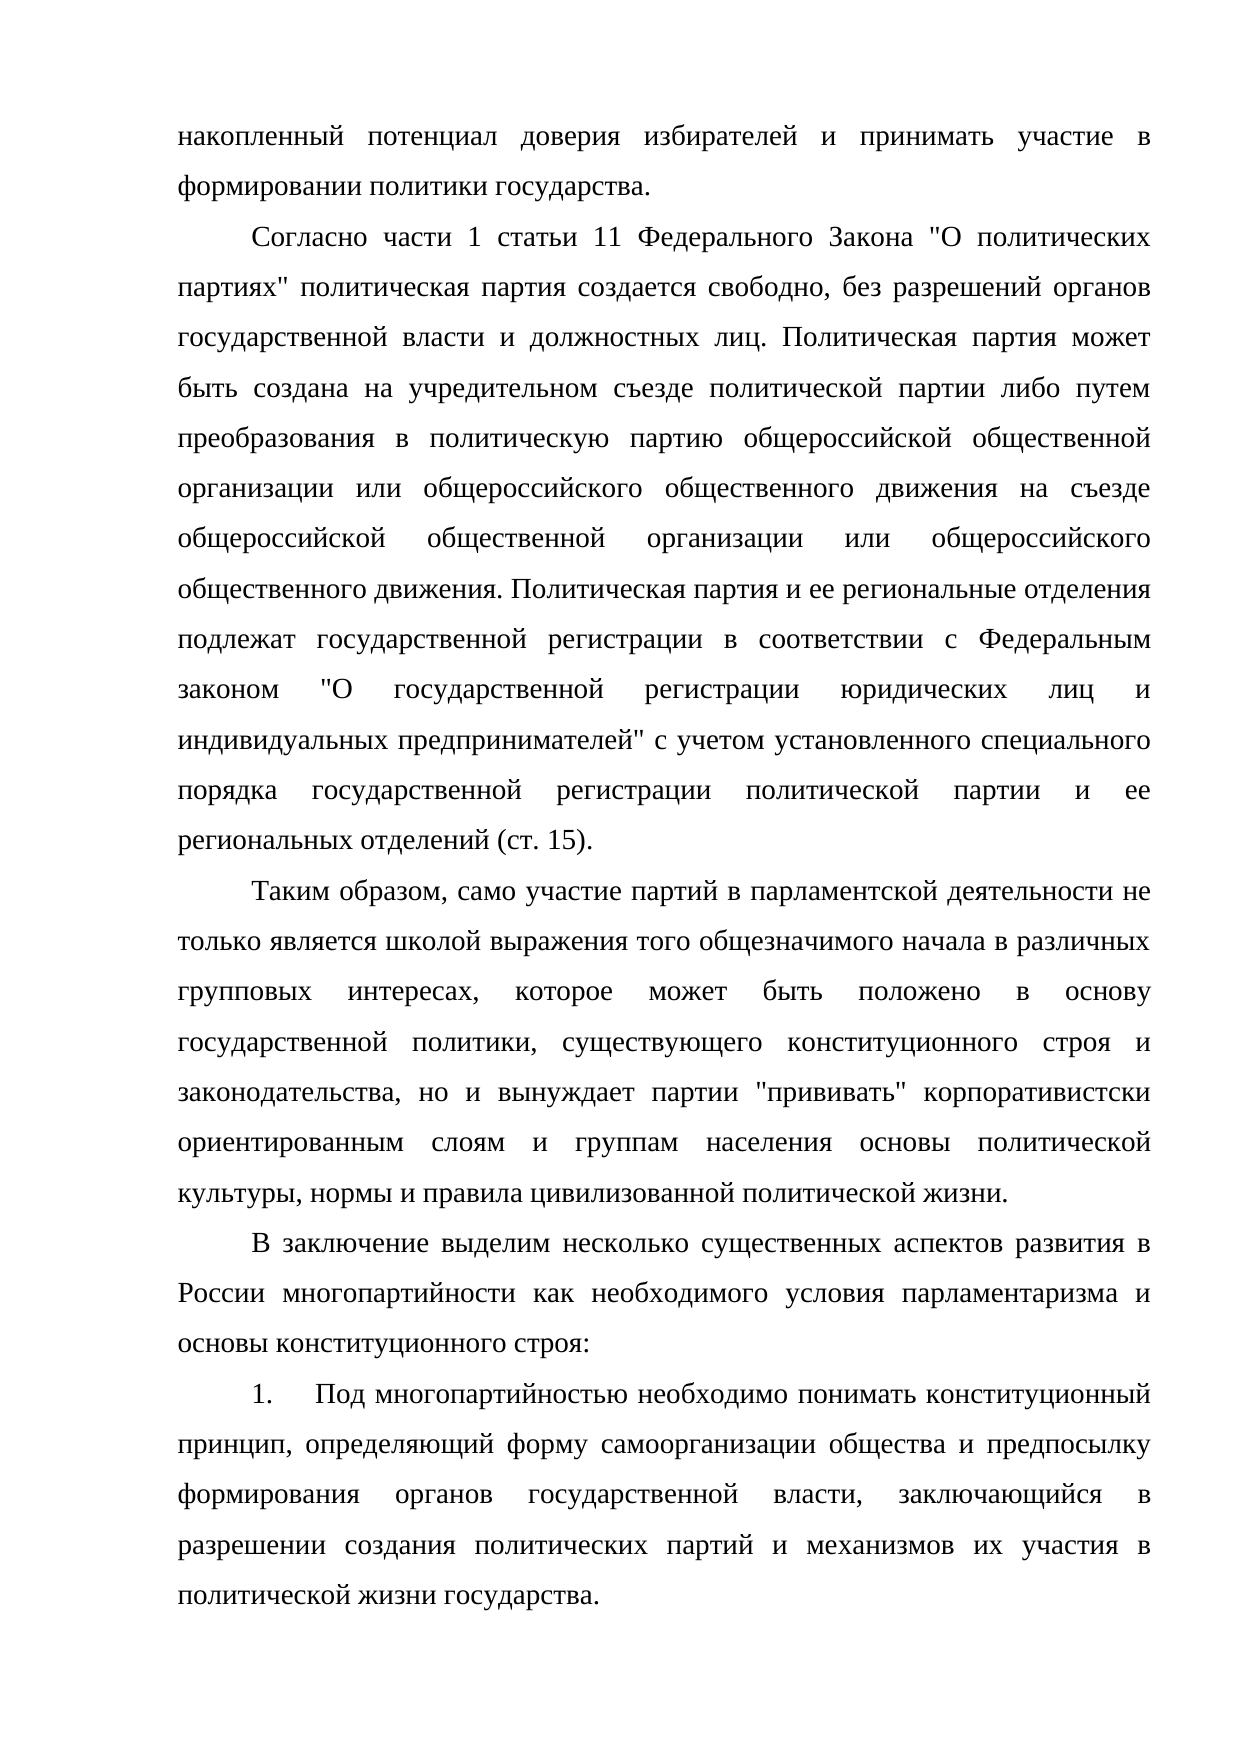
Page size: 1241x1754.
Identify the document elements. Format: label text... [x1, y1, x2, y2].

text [177, 118, 1152, 202]
text Согласно части 1 статьи 11 Федерального Закона "О политических партиях" политическая партия создается свободно, без разрешений органов государственной власти и должностных лиц. Политическая партия может быть создана на учредительном съезде политической партии либо путем преобразования в политическую партию общероссийской общественной организации или общероссийского общественного движения на съезде общероссийской общественной организации или общероссийского общественного движения. Политическая партия и ее региональные отделения подлежат государственной регистрации в соответствии с Федеральным законом "О государственной регистрации юридических лиц и индивидуальных предпринимателей" с учетом установленного специального порядка государственной регистрации политической партии и ее региональных отделений (ст. 15). [177, 219, 1152, 856]
text Таким образом, само участие партий в парламентской деятельности не только является школой выражения того общезначимого начала в различных групповых интересах, которое может быть положено в основу государственной политики, существующего конституционного строя и законодательства, но и вынуждает партии "прививать" корпоративистски ориентированным слоям и группам населения основы политической культуры, нормы и правила цивилизованной политической жизни. [177, 873, 1152, 1208]
list Под многопартийностью необходимо понимать конституционный принцип, определяющий форму самоорганизации общества и предпосылку формирования органов государственной власти, заключающийся в разрешении создания политических партий и механизмов их участия в политической жизни государства. [177, 1376, 1152, 1611]
text В заключение выделим несколько существенных аспектов развития в России многопартийности как необходимого условия парламентаризма и основы конституционного строя: [177, 1225, 1152, 1359]
